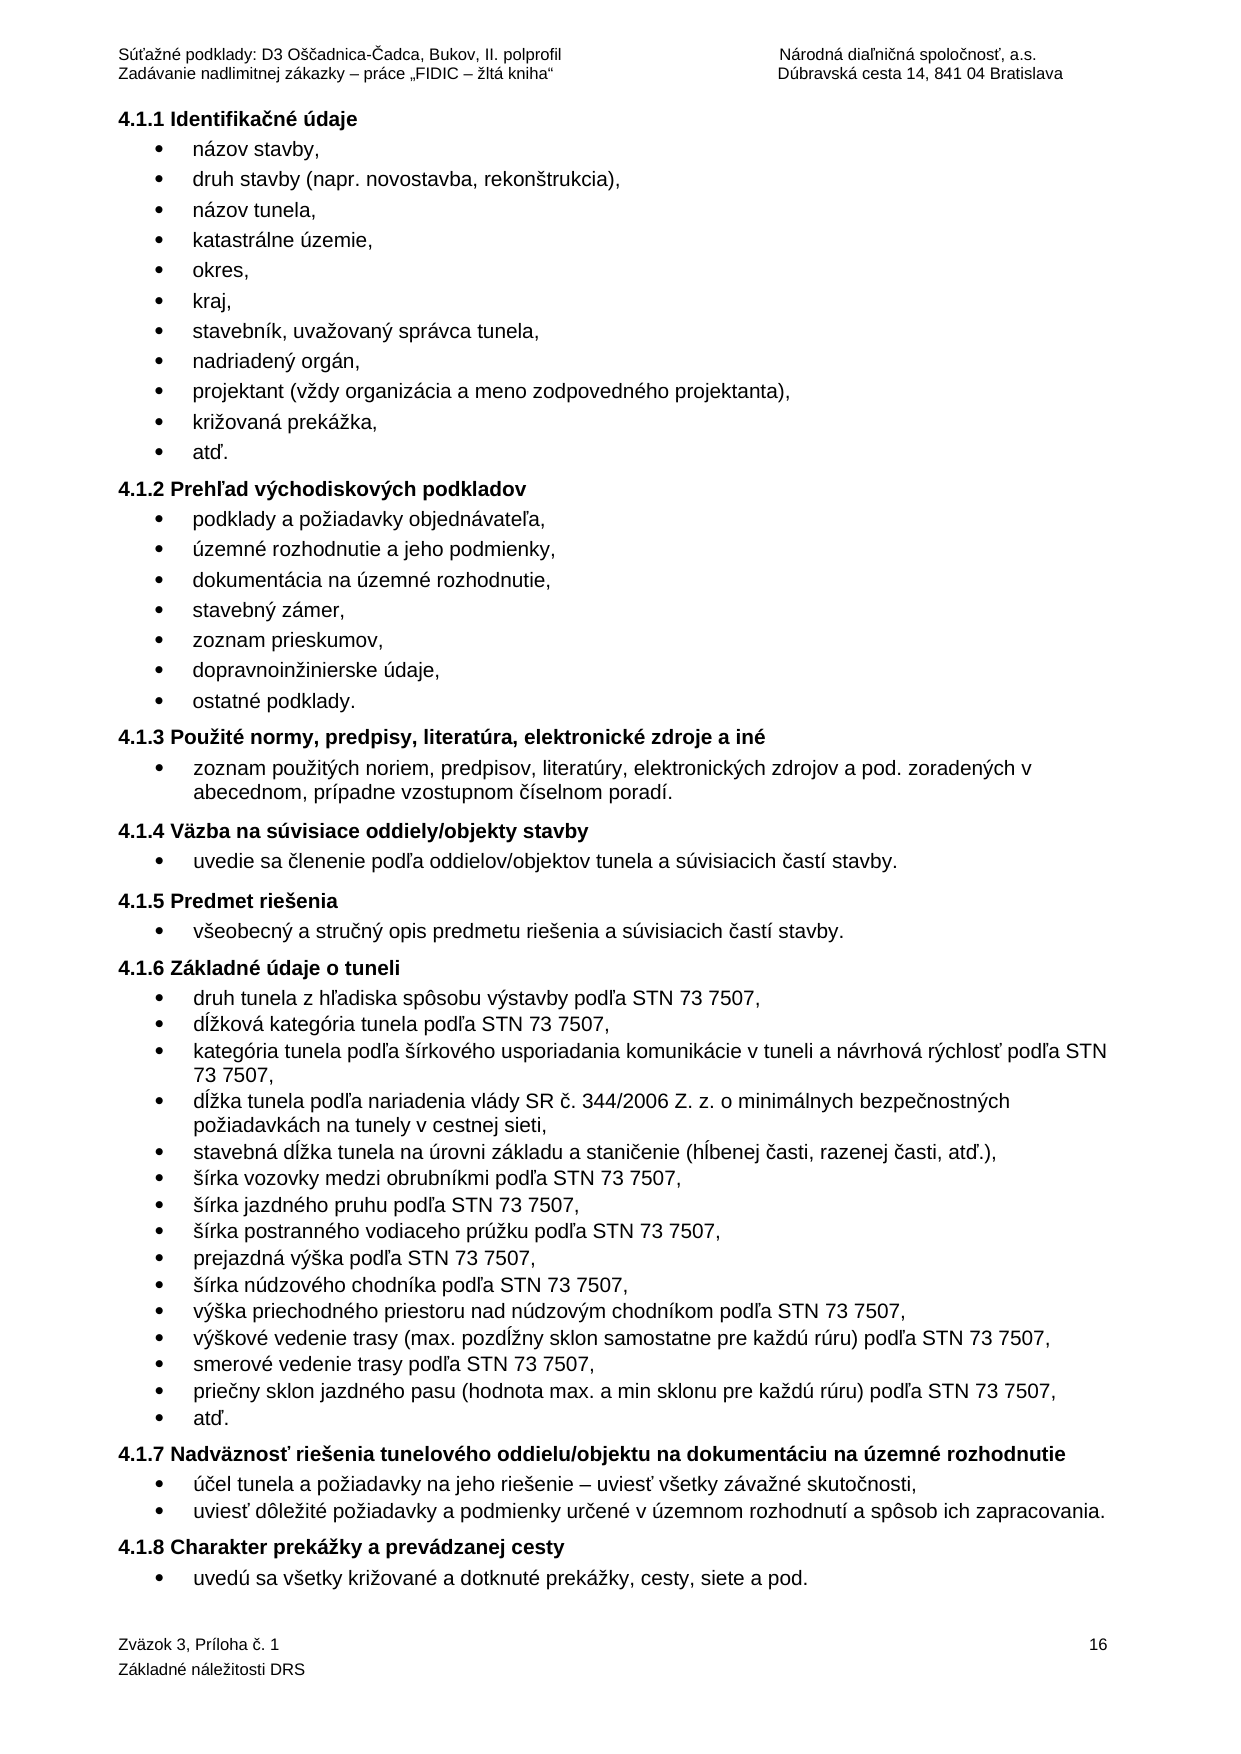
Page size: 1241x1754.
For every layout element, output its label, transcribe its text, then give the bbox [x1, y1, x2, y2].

list stavebník, uvažovaný správca tunela, [155, 319, 1122, 343]
list katastrálne územie, [155, 228, 1122, 252]
list nadriadený orgán, [155, 349, 1122, 373]
text 4.1.6 Základné údaje o tuneli [118, 955, 1122, 979]
list šírka postranného vodiaceho prúžku podľa STN 73 7507, [156, 1219, 1122, 1243]
list účel tunela a požiadavky na jeho riešenie – uviesť všetky závažné skutočnosti, [156, 1472, 1122, 1496]
list šírka jazdného pruhu podľa STN 73 7507, [156, 1193, 1122, 1217]
list názov tunela, [155, 197, 1122, 222]
list podklady a požiadavky objednávateľa, [155, 507, 1122, 531]
list stavebná dĺžka tunela na úrovni základu a staničenie (hĺbenej časti, razenej časti, atď.), [156, 1140, 1122, 1164]
list uvedú sa všetky križované a dotknuté prekážky, cesty, siete a pod. [156, 1565, 1122, 1589]
text 4.1.2 Prehľad východiskových podkladov [118, 477, 1122, 501]
list šírka núdzového chodníka podľa STN 73 7507, [156, 1272, 1122, 1297]
list uvedie sa členenie podľa oddielov/objektov tunela a súvisiacich častí stavby. [156, 849, 1122, 873]
list okres, [155, 258, 1122, 282]
list zoznam prieskumov, [155, 628, 1122, 652]
list dĺžka tunela podľa nariadenia vlády SR č. 344/2006 Z. z. o minimálnych bezpečnostných požiadavkách na tunely v cestnej sieti, [156, 1089, 1122, 1137]
list názov stavby, [155, 137, 1122, 161]
list smerové vedenie trasy podľa STN 73 7507, [156, 1352, 1122, 1376]
list výška priechodného priestoru nad núdzovým chodníkom podľa STN 73 7507, [156, 1299, 1122, 1323]
list prejazdná výška podľa STN 73 7507, [156, 1246, 1122, 1270]
list stavebný zámer, [155, 598, 1122, 622]
list všeobecný a stručný opis predmetu riešenia a súvisiacich častí stavby. [156, 919, 1122, 943]
list zoznam použitých noriem, predpisov, literatúry, elektronických zdrojov a pod. zoradených v abecednom, prípadne vzostupnom číselnom poradí. [156, 755, 1122, 803]
text 4.1.1 Identifikačné údaje [118, 107, 1122, 131]
list križovaná prekážka, [155, 410, 1122, 434]
text 4.1.5 Predmet riešenia [118, 888, 1122, 912]
list územné rozhodnutie a jeho podmienky, [155, 537, 1122, 561]
list dopravnoinžinierske údaje, [155, 658, 1122, 682]
list dĺžková kategória tunela podľa STN 73 7507, [156, 1012, 1122, 1036]
list atď. [156, 1405, 1122, 1429]
text 4.1.7 Nadväznosť riešenia tunelového oddielu/objektu na dokumentáciu na územné rozhodnutie [118, 1442, 1122, 1466]
text 4.1.8 Charakter prekážky a prevádzanej cesty [118, 1535, 1122, 1559]
list projektant (vždy organizácia a meno zodpovedného projektanta), [155, 379, 1122, 403]
list výškové vedenie trasy (max. pozdĺžny sklon samostatne pre každú rúru) podľa STN 73 7507, [156, 1326, 1122, 1350]
list druh stavby (napr. novostavba, rekonštrukcia), [155, 167, 1122, 191]
list dokumentácia na územné rozhodnutie, [155, 567, 1122, 591]
text 4.1.3 Použité normy, predpisy, literatúra, elektronické zdroje a iné [118, 725, 1122, 749]
list kraj, [155, 288, 1122, 312]
list druh tunela z hľadiska spôsobu výstavby podľa STN 73 7507, [156, 986, 1122, 1009]
list ostatné podklady. [155, 689, 1122, 713]
list šírka vozovky medzi obrubníkmi podľa STN 73 7507, [156, 1166, 1122, 1190]
list uviesť dôležité požiadavky a podmienky určené v územnom rozhodnutí a spôsob ich zapracovania. [156, 1499, 1122, 1523]
list kategória tunela podľa šírkového usporiadania komunikácie v tuneli a návrhová rýchlosť podľa STN 73 7507, [156, 1039, 1122, 1087]
list priečny sklon jazdného pasu (hodnota max. a min sklonu pre každú rúru) podľa STN 73 7507, [156, 1379, 1122, 1403]
text 4.1.4 Väzba na súvisiace oddiely/objekty stavby [118, 819, 1122, 843]
list atď. [155, 440, 1122, 464]
